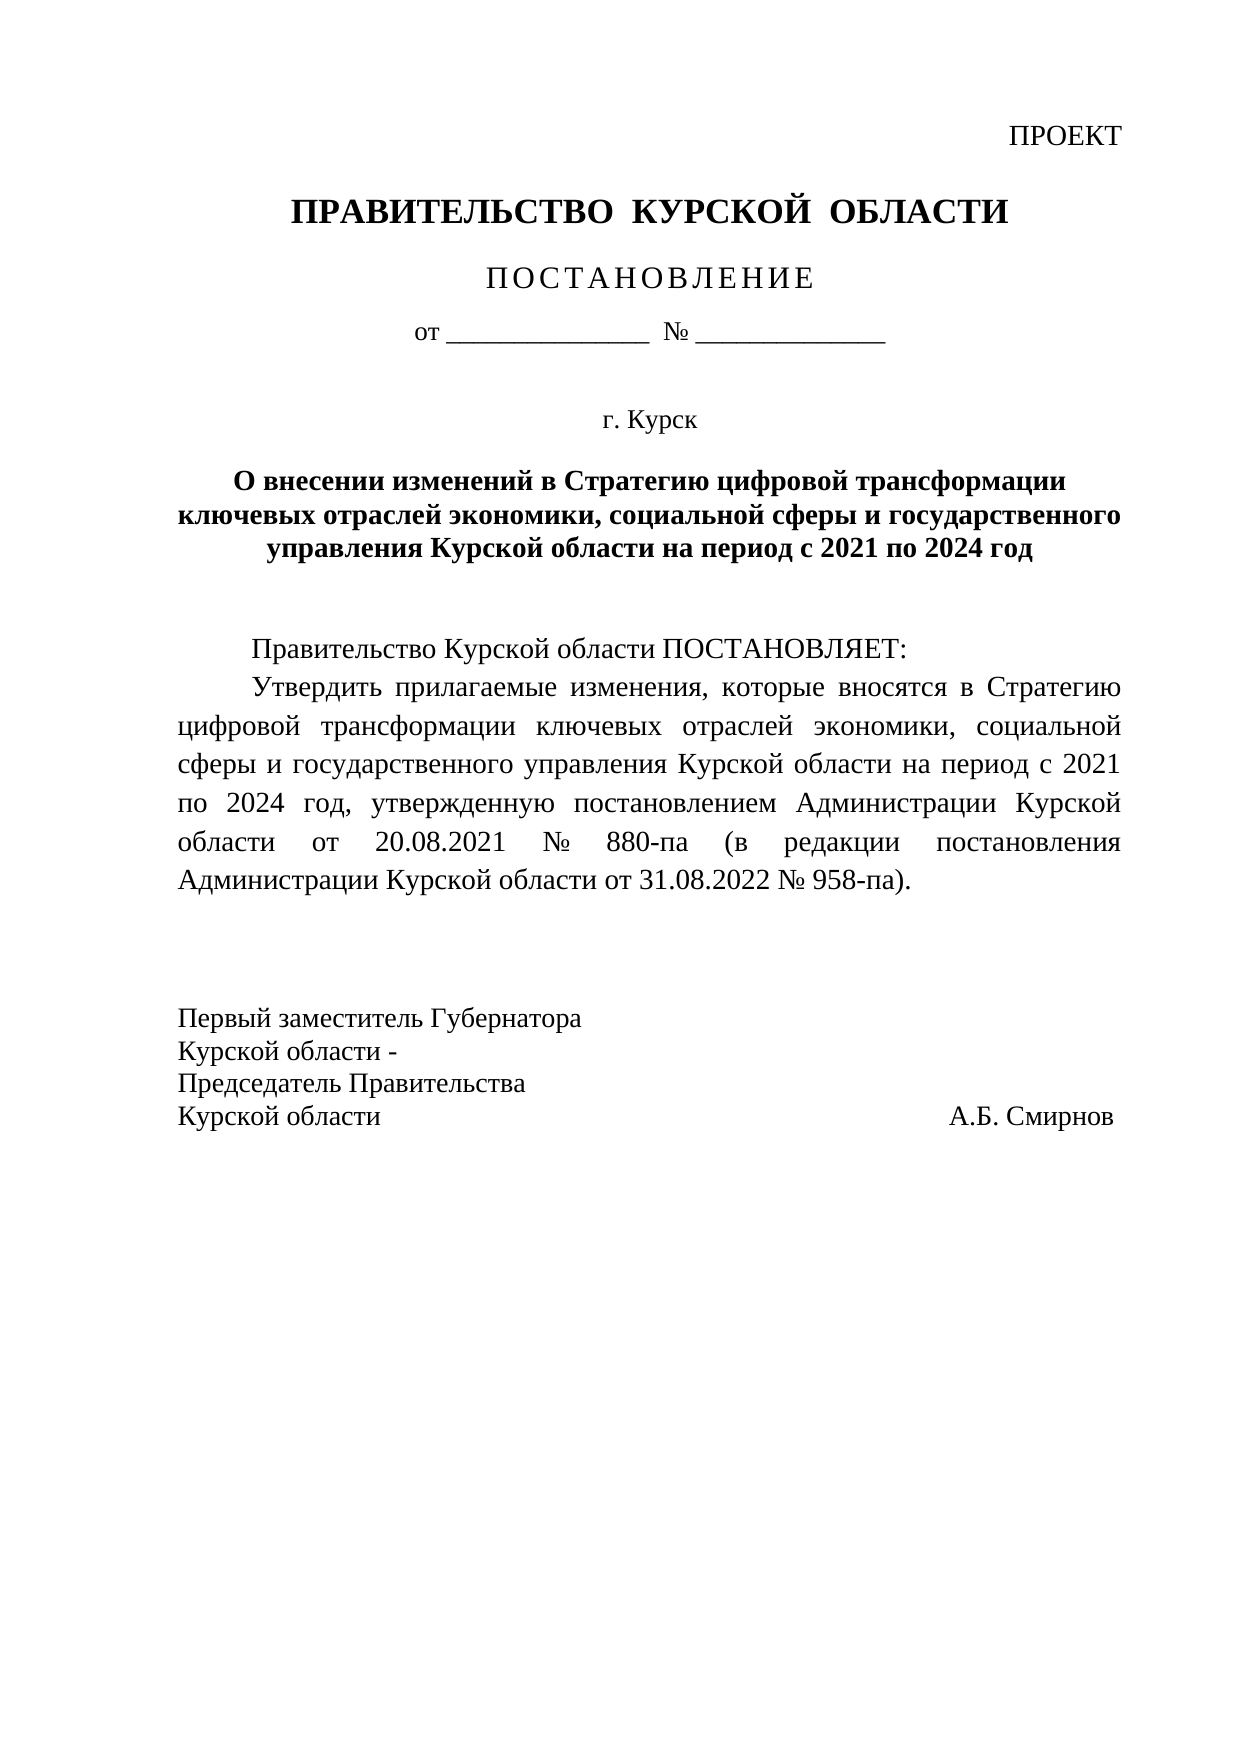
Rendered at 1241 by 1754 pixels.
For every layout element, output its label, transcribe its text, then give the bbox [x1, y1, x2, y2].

text Курской области - [177, 1034, 1122, 1066]
text Председатель Правительства [177, 1066, 1122, 1098]
text О внесении изменений в Стратегию цифровой трансформации ключевых отраслей экономики, социальной сферы и государственного управления Курской области на период с 2021 по 2024 год [177, 463, 1122, 564]
text от _______________ № ______________ [177, 315, 1122, 346]
text Утвердить прилагаемые изменения, которые вносятся в Стратегию цифровой трансформации ключевых отраслей экономики, социальной сферы и государственного управления Курской области на период с 2021 по 2024 год, утвержденную постановлением Администрации Курской области от 20.08.2021 № 880-па (в редакции постановления Администрации Курской области от 31.08.2022 № 958-па). [177, 669, 1122, 896]
text г. Курск [177, 403, 1122, 434]
text ПРОЕКТ [177, 118, 1122, 152]
text Курской области А.Б. Смирнов [177, 1098, 1122, 1131]
text Правительство Курской области ПОСТАНОВЛЯЕТ: [177, 631, 1122, 664]
text Первый заместитель Губернатора [177, 1001, 1122, 1034]
text ПРАВИТЕЛЬСТВО КУРСКОЙ ОБЛАСТИ [177, 190, 1122, 231]
text ПОСТАНОВЛЕНИЕ [177, 259, 1122, 296]
